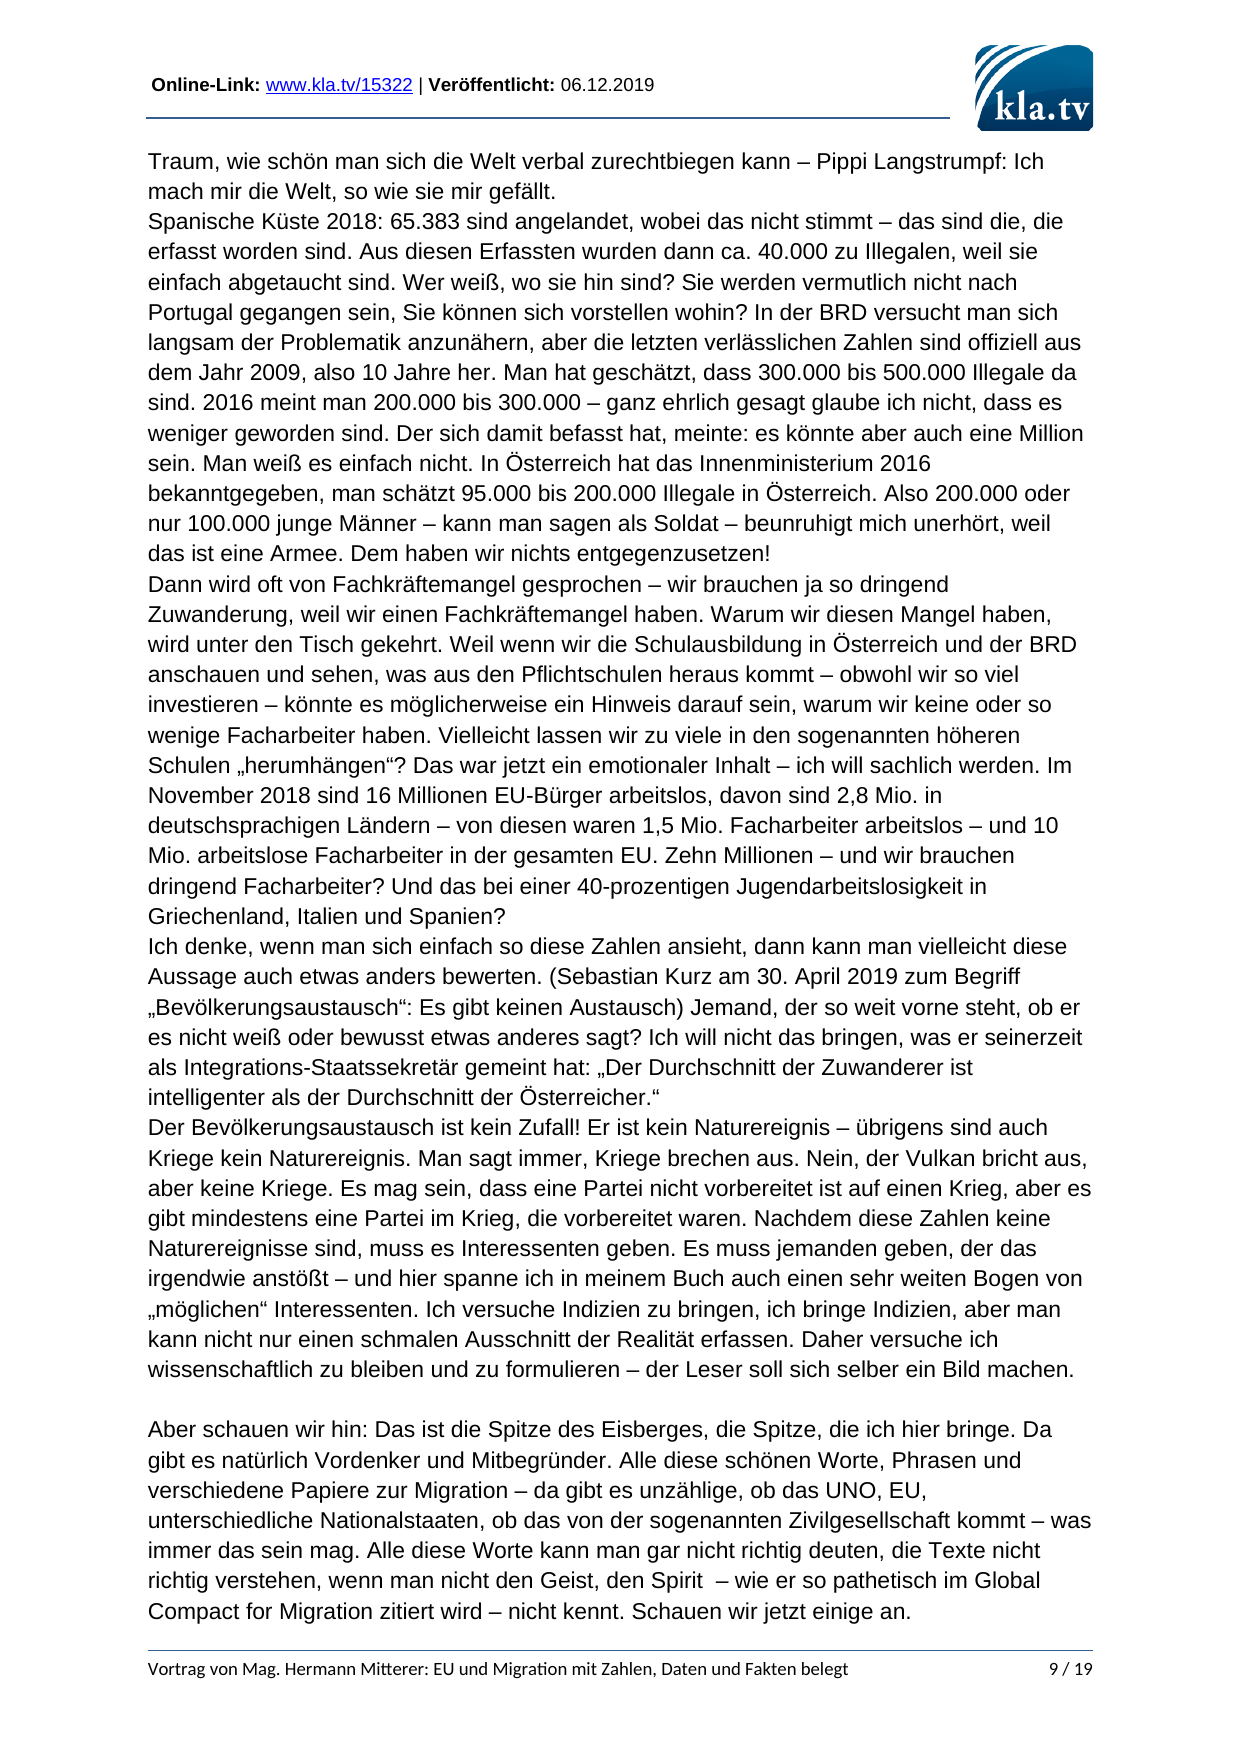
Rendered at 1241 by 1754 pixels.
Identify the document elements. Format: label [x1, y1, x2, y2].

text [148, 148, 1093, 1624]
